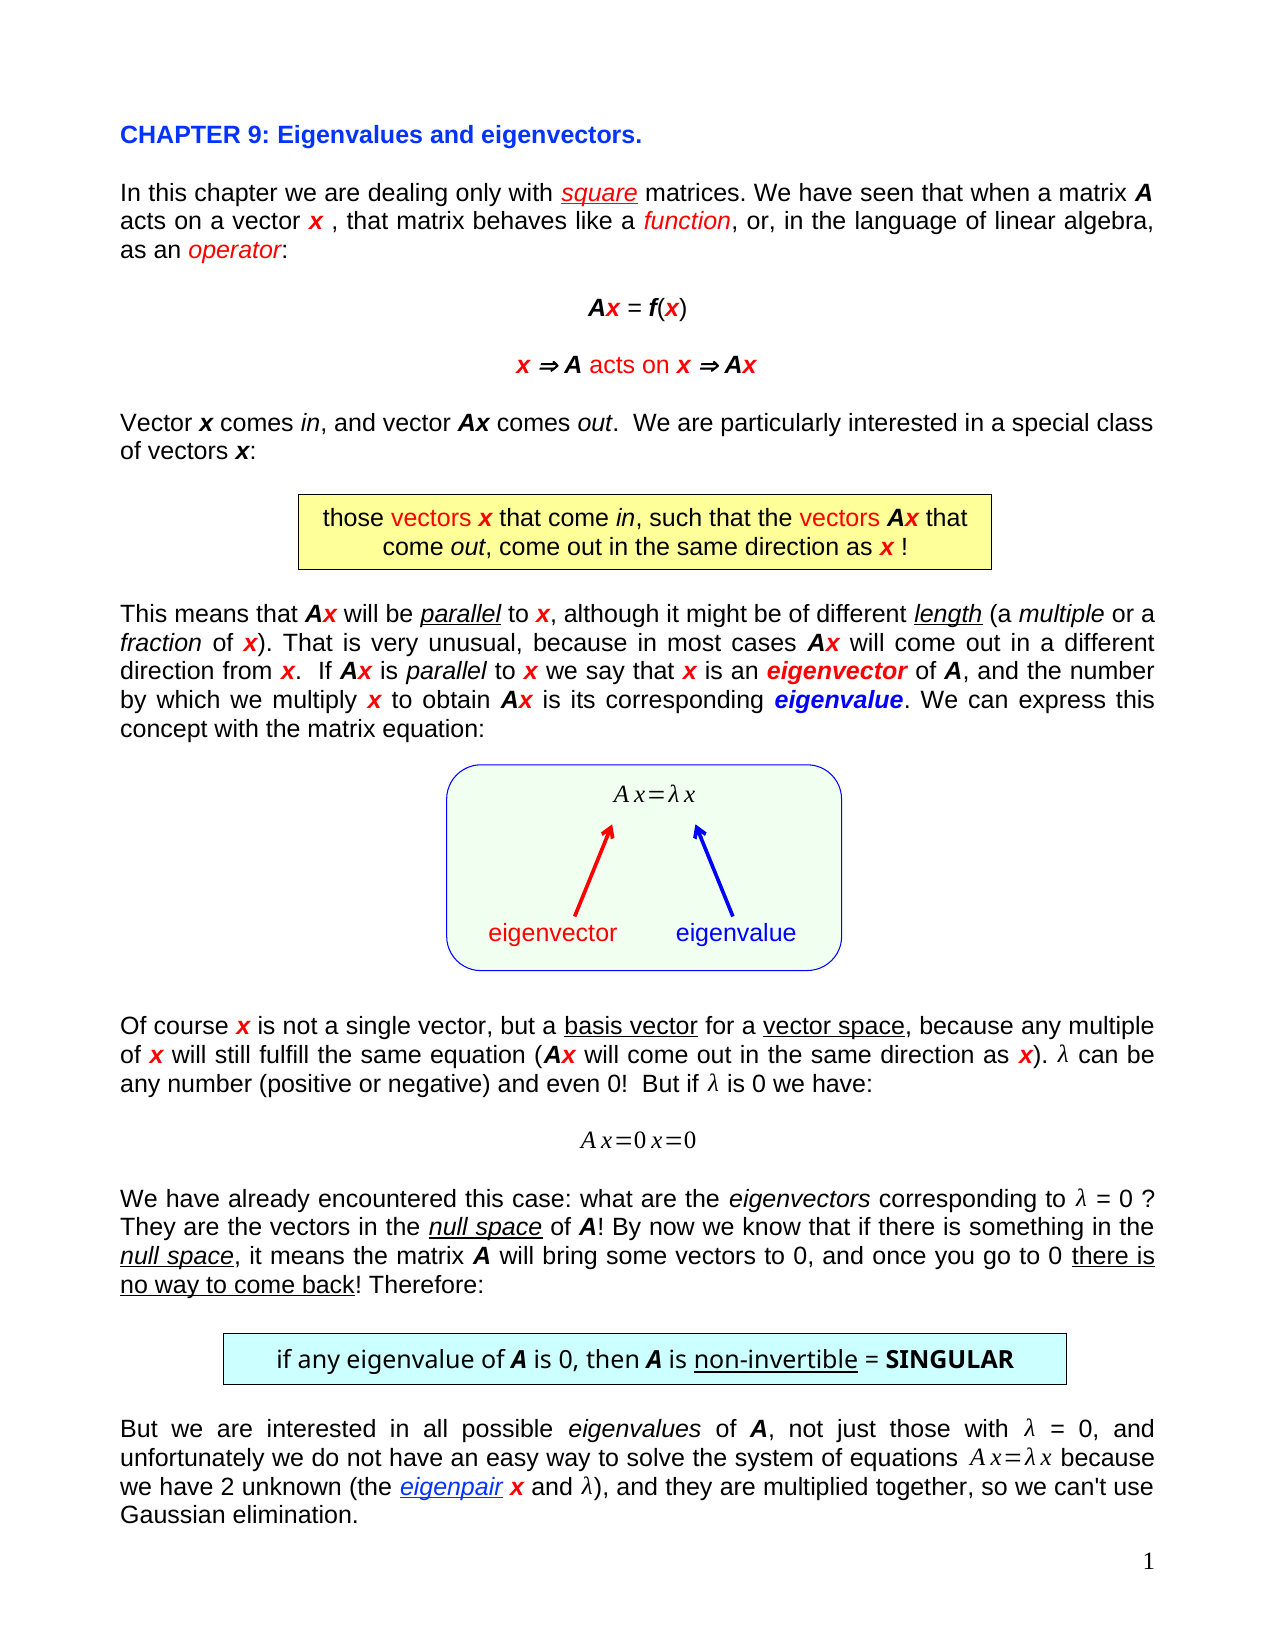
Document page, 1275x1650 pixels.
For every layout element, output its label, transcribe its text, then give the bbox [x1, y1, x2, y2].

text But we are interested in all possible eigenvalues of A, not just those with = 0, and unfortunately we do not have an easy way to solve the system of equations because we have 2 unknown (the eigenpair x and ), and they are multiplied together, so we can't use Gaussian elimination. [120, 1414, 1155, 1529]
text In this chapter we are dealing only with square matrices. We have seen that when a matrix A acts on a vector x , that matrix behaves like a function, or, in the language of linear algebra, as an operator: [120, 177, 1155, 264]
text those vectors x that come in, such that the vectors Ax that come out, come out in the same direction as x ! [299, 495, 991, 569]
text Vector x comes in, and vector Ax comes out. We are particularly interested in a special class of vectors x: [120, 408, 1155, 465]
text We have already encountered this case: what are the eigenvectors corresponding to = 0 ? They are the vectors in the null space of A! By now we know that if there is something in the null space, it means the matrix A will bring some vectors to 0, and once you go to 0 there is no way to come back! Therefore: [120, 1183, 1155, 1298]
text if any eigenvalue of A is 0, then A is non-invertible = SINGULAR [224, 1334, 1066, 1384]
text x A acts on x Ax [120, 350, 1155, 379]
subtitle Eigenvalues and eigenvectors. [120, 120, 1155, 149]
text This means that Ax will be parallel to x, although it might be of different length (a multiple or a fraction of x). That is very unusual, because in most cases Ax will come out in a different direction from x. If Ax is parallel to x we say that x is an eigenvector of A, and the number by which we multiply x to obtain Ax is its corresponding eigenvalue. We can express this concept with the matrix equation: [120, 599, 1155, 743]
text Ax = f(x) [120, 292, 1155, 321]
text Of course x is not a single vector, but a basis vector for a vector space, because any multiple of x will still fulfill the same equation (Ax will come out in the same direction as x). can be any number (positive or negative) and even 0! But if is 0 we have: [120, 1011, 1155, 1097]
